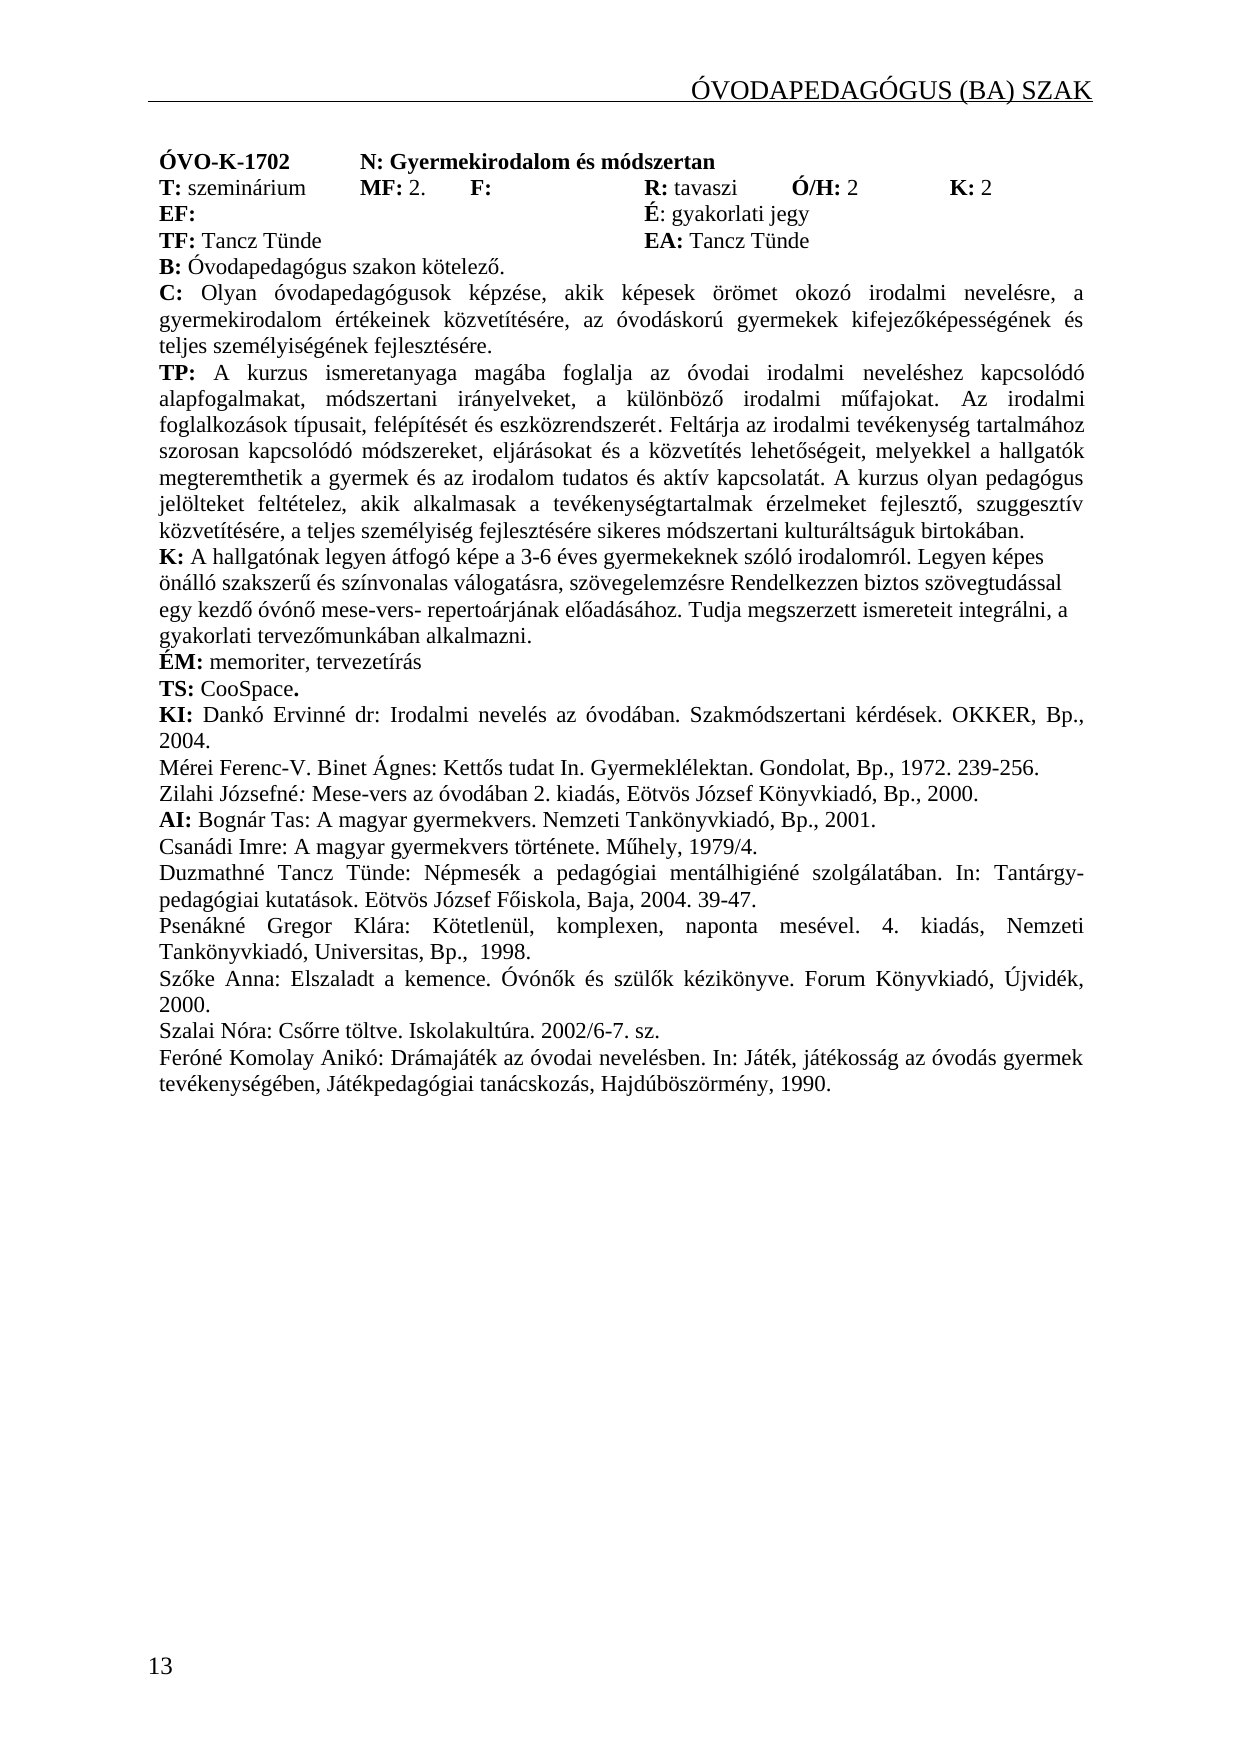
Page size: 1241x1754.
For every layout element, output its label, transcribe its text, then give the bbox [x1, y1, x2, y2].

table_cell AI: Bognár Tas: A magyar gyermekvers. Nemzeti Tankönyvkiadó, Bp., 2001. Csanádi Imre: A magyar gyermekvers története. Műhely, 1979/4. : Népmesék a pedagógiai mentálhigiéné szolgálatában. In: Tantárgy-pedagógiai kutatások. Eötvös József Főiskola, Baja, 2004. 39-47. Psenákné Gregor Klára: Kötetlenül, komplexen, naponta mesével. 4. kiadás, Nemzeti Tankönyvkiadó, Universitas, Bp., 1998. Szőke Anna: Elszaladt a kemence. Óvónők és szülők kézikönyve. Forum Könyvkiadó, Újvidék, 2000. Szalai Nóra: Csőrre töltve. Iskolakultúra. 2002/6-7. sz. Feróné Komolay Anikó: Drámajáték az óvodai nevelésben. In: Játék, játékosság az óvodás gyermek tevékenységében, Játékpedagógiai tanácskozás, Hajdúböszörmény, 1990. [148, 807, 1096, 1096]
table_cell T: szeminárium [148, 174, 348, 200]
table_cell F: [459, 174, 633, 200]
table_cell R: tavaszi [633, 174, 780, 200]
table_cell C: Olyan óvodapedagógusok képzése, akik képesek örömet okozó irodalmi nevelésre, a gyermekirodalom értékeinek közvetítésére, az óvodáskorú gyermekek kifejezőképességének és teljes személyiségének fejlesztésére. [148, 280, 1096, 358]
table_cell EA: Tancz Tünde [633, 227, 1096, 253]
table_cell TF: Tancz Tünde [148, 227, 633, 253]
table_header N: Gyermekirodalom és módszertan [349, 148, 1096, 174]
table_cell K: 2 [938, 174, 1096, 200]
table_cell TP: A kurzus ismeretanyaga magába foglalja az óvodai irodalmi neveléshez kapcsolódó alapfogalmakat, módszertani irányelveket, a különböző irodalmi műfajokat. Az irodalmi foglalkozások típusait, felépítését és eszközrendszerét. Feltárja az irodalmi tevékenység tartalmához szorosan kapcsolódó módszereket, eljárásokat és a közvetítés lehetőségeit, melyekkel a hallgatók megteremthetik a gyermek és az irodalom tudatos és aktív kapcsolatát. A kurzus olyan pedagógus jelölteket feltételez, akik alkalmasak a tevékenységtartalmak érzelmeket fejlesztő, szuggesztív közvetítésére, a teljes személyiség fejlesztésére sikeres módszertani kulturáltságuk birtokában. [148, 359, 1096, 543]
table_cell MF: 2. [349, 174, 459, 200]
table_cell KI: Dankó Ervinné dr: Irodalmi nevelés az óvodában. Szakmódszertani kérdések. OKKER, Bp., 2004. Mérei Ferenc-V. Binet Ágnes: Kettős tudat In. Gyermeklélektan. Gondolat, Bp., 1972. 239-256. Zilahi Józsefné: Mese-vers az óvodában 2. kiadás, Eötvös József Könyvkiadó, Bp., 2000. [148, 701, 1096, 807]
table_header ÓVO-K-1702 [148, 148, 348, 174]
table_cell K: A hallgatónak legyen átfogó képe a 3-6 éves gyermekeknek szóló irodalomról. Legyen képes önálló szakszerű és színvonalas válogatásra, szövegelemzésre Rendelkezzen biztos szövegtudással egy kezdő óvónő mese-vers- repertoárjának előadásához. Tudja megszerzett ismereteit integrálni, a gyakorlati tervezőmunkában alkalmazni. [148, 543, 1096, 648]
table_cell EF: [148, 200, 633, 227]
table_cell ÉM: memoriter, tervezetírás [148, 649, 1096, 675]
table_cell É: gyakorlati jegy [633, 200, 1096, 227]
table_cell B: Óvodapedagógus szakon kötelező. [148, 253, 1096, 279]
table_cell TS: CooSpace. [148, 675, 1096, 701]
table_cell Ó/H: 2 [780, 174, 938, 200]
